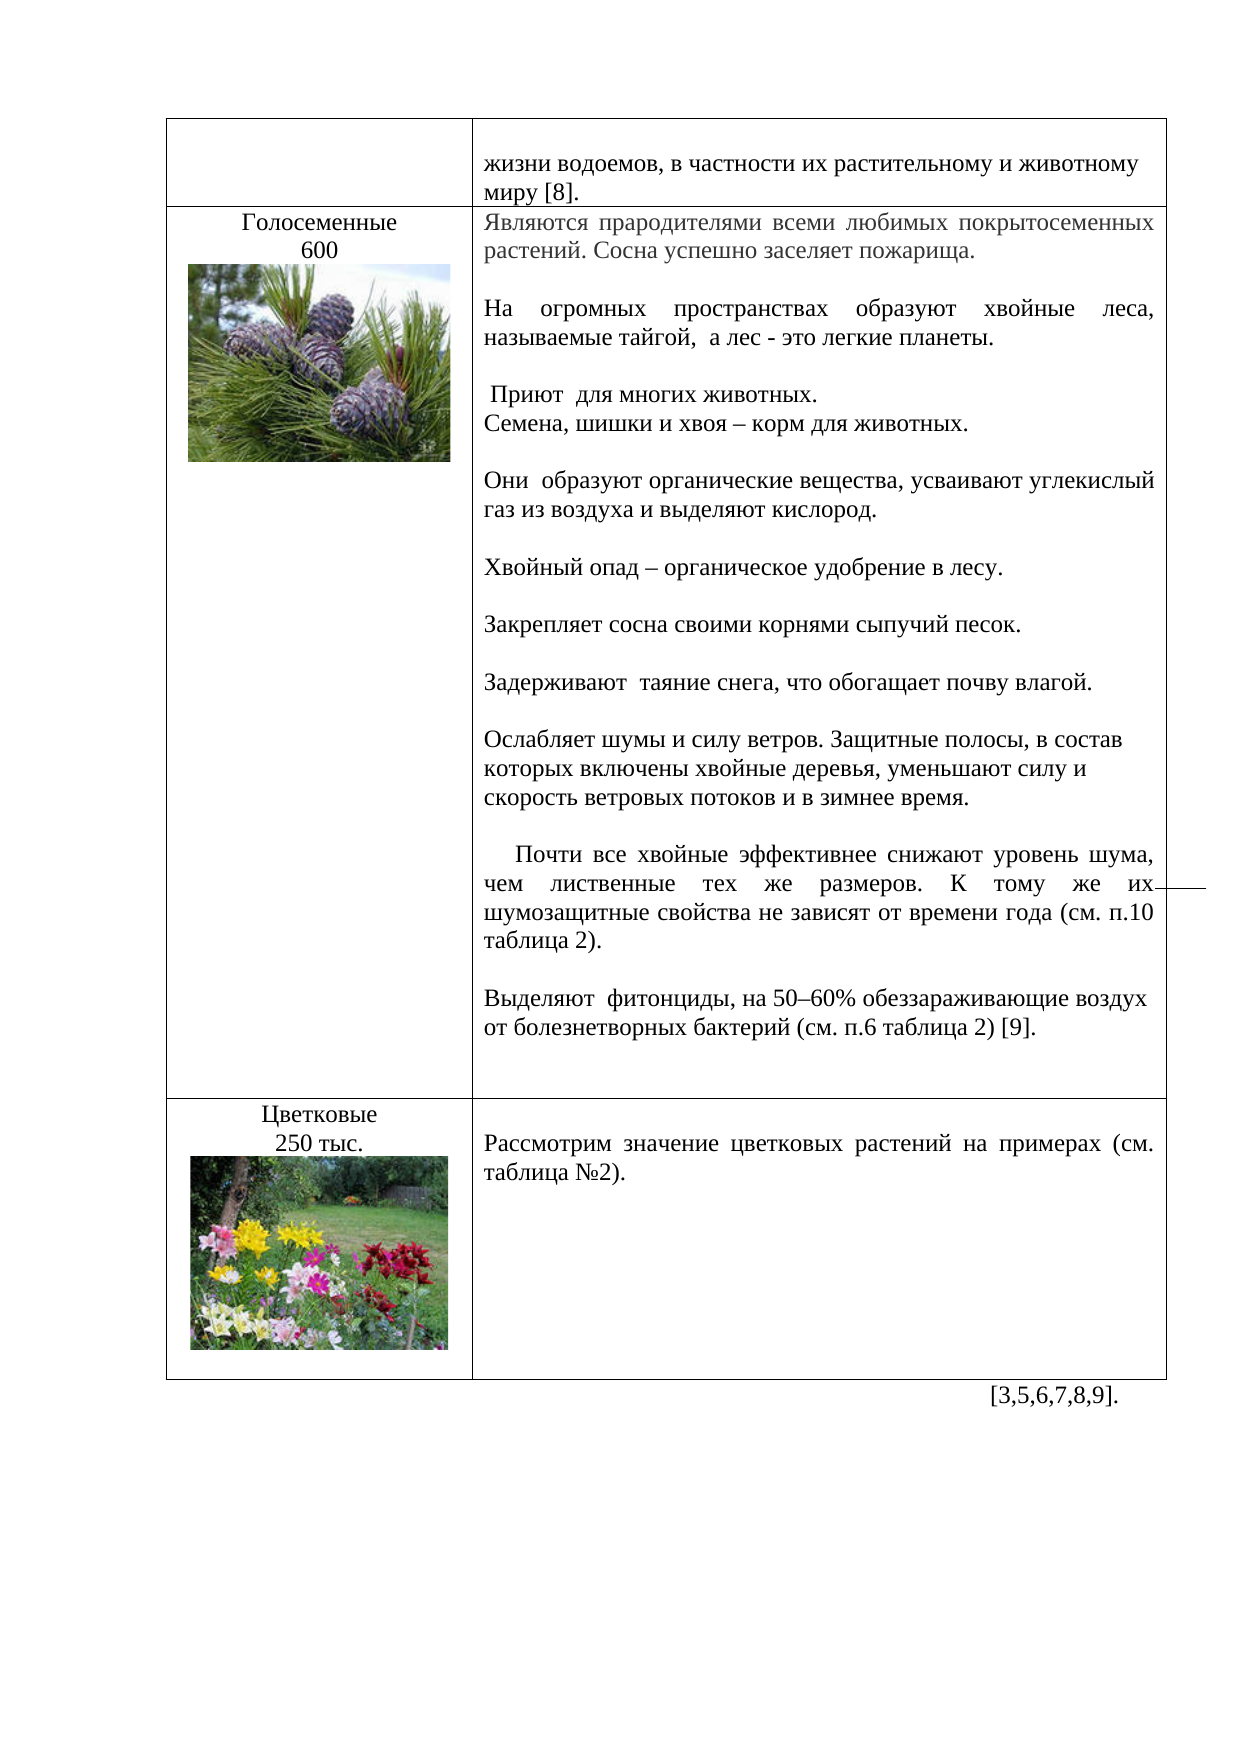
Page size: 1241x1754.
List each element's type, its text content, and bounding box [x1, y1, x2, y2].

text [3,5,6,7,8,9]. [177, 1380, 1152, 1408]
table_cell Рассмотрим значение цветковых растений на примерах (см. таблица №2). [473, 1099, 1166, 1379]
table_cell Голосеменные 600 [167, 207, 472, 1098]
table_cell Цветковые 250 тыс. [167, 1099, 472, 1379]
table_cell Являются прародителями всеми любимых покрытосеменных растений. Сосна успешно заселяет пожарища. На огромных пространствах образуют хвойные леса, называемые тайгой, а лес - это легкие планеты. Приют для многих животных. Семена, шишки и хвоя – корм для животных. Они образуют органические вещества, усваивают углекислый газ из воздуха и выделяют кислород. Хвойный опад – органическое удобрение в лесу. Закрепляет сосна своими корнями сыпучий песок. Задерживают таяние снега, что обогащает почву влагой. Ослабляет шумы и силу ветров. Защитные полосы, в состав которых включены хвойные деревья, уменьшают силу и скорость ветровых потоков и в зимнее время. Почти все хвойные эффективнее снижают уровень шума, чем лиственные тех же размеров. К тому же их шумозащитные свойства не зависят от времени года (см. п.10 таблица 2). Выделяют фитонциды, на 50–60% обеззараживающие воздух от болезнетворных бактерий (см. п.6 таблица 2) [9]. [473, 207, 1166, 1098]
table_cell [473, 119, 1166, 206]
picture [190, 1156, 449, 1350]
picture [188, 264, 451, 462]
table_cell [167, 119, 472, 206]
